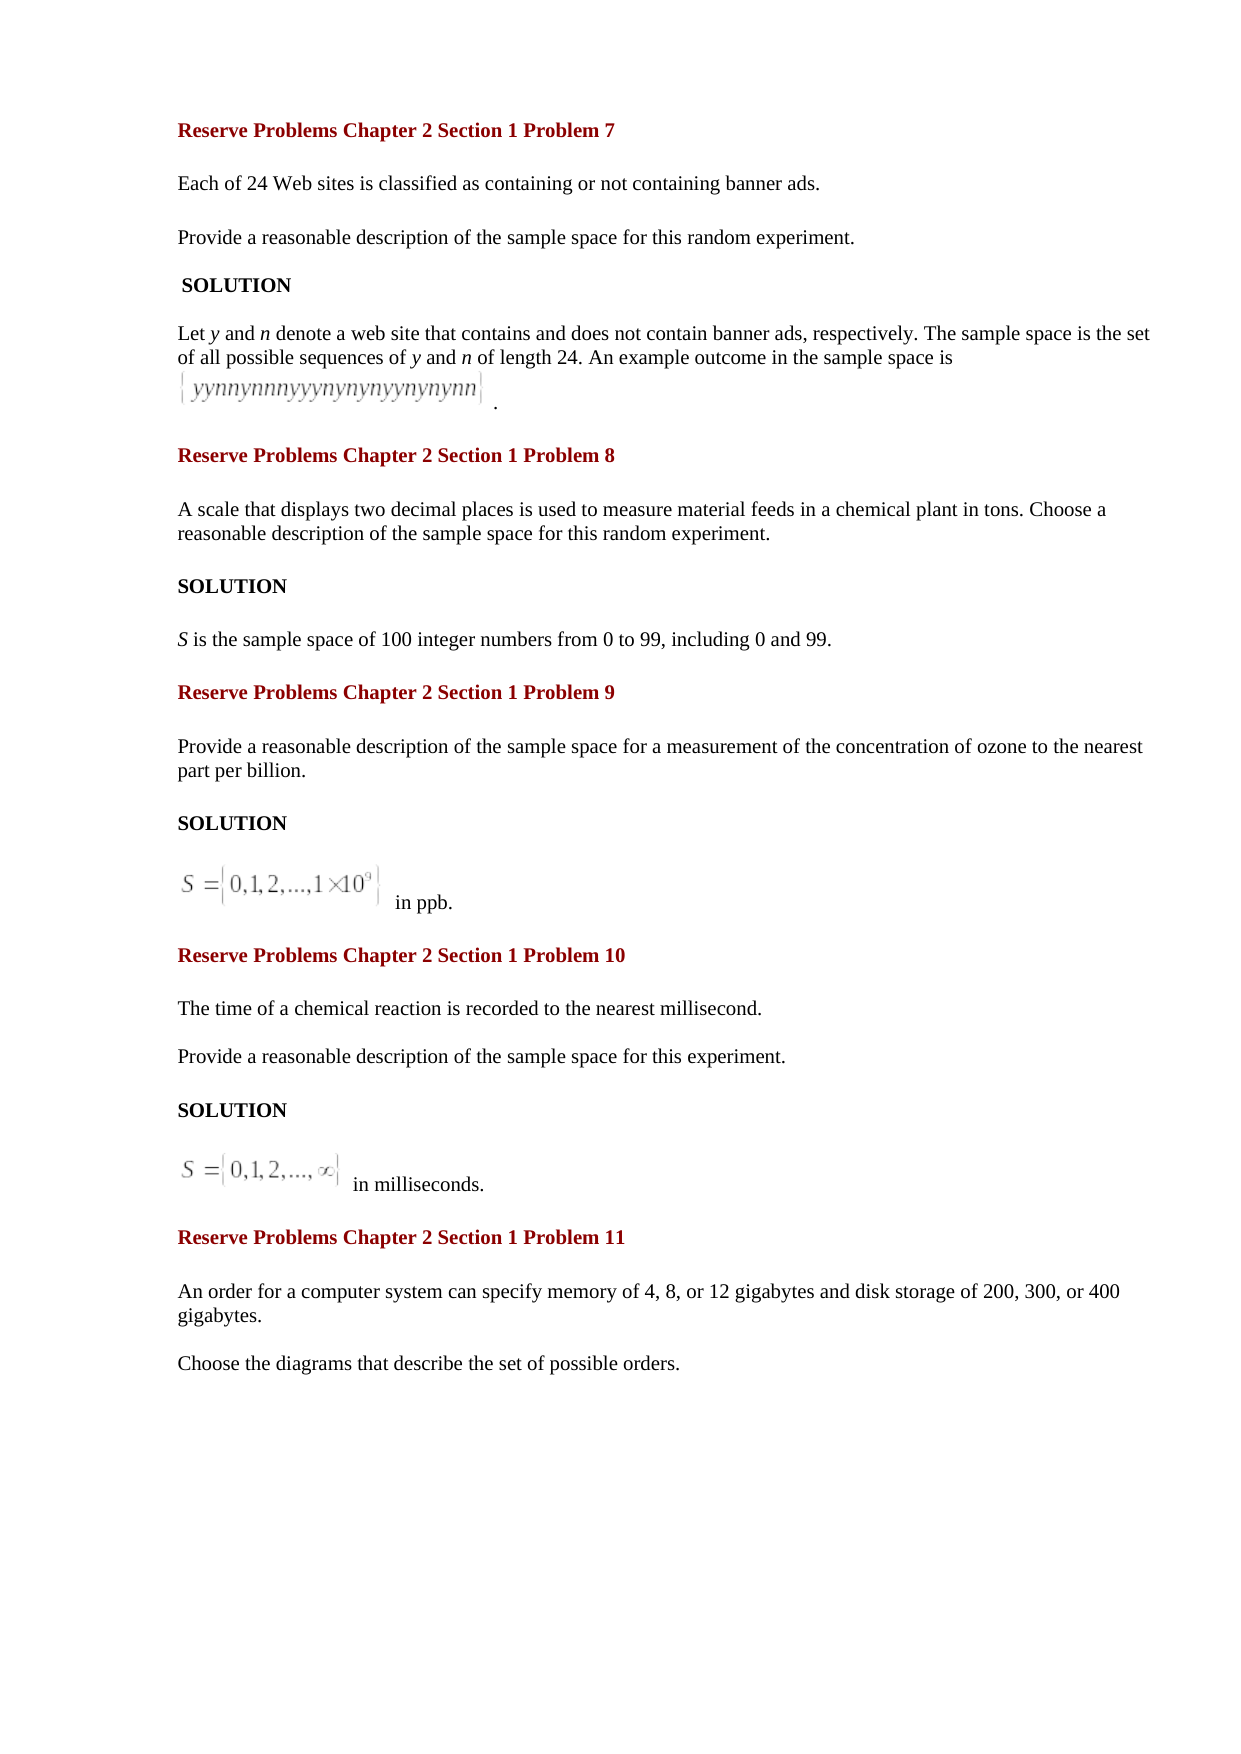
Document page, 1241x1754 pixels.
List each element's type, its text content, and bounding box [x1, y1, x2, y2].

text Provide a reasonable description of the sample space for this random experiment. [177, 224, 1152, 249]
text Let y and n denote a web site that contains and does not contain banner ads, respectively. The sample space is the set of all possible sequences of y and n of length 24. An example outcome in the sample space is . [177, 321, 1152, 414]
text Reserve Problems Chapter 2 Section 1 Problem 7 [177, 118, 1152, 142]
text Each of 24 Web sites is classified as containing or not containing banner ads. [177, 171, 1152, 195]
text in ppb. [177, 864, 1152, 914]
text Provide a reasonable description of the sample space for a measurement of the concentration of ozone to the nearest part per billion. [177, 733, 1152, 782]
text in milliseconds. [177, 1151, 1152, 1196]
text Reserve Problems Chapter 2 Section 1 Problem 9 [177, 680, 1152, 704]
text Reserve Problems Chapter 2 Section 1 Problem 11 [177, 1225, 1152, 1249]
text SOLUTION [177, 1098, 1152, 1122]
text The time of a chemical reaction is recorded to the nearest millisecond. Provide a reasonable description of the sample space for this experiment. [177, 996, 1152, 1068]
text SOLUTION [177, 811, 1152, 835]
text A scale that displays two decimal places is used to measure material feeds in a chemical plant in tons. Choose a reasonable description of the sample space for this random experiment. [177, 497, 1152, 545]
text Reserve Problems Chapter 2 Section 1 Problem 10 [177, 943, 1152, 967]
text SOLUTION [177, 574, 1152, 598]
text S is the sample space of 100 integer numbers from 0 to 99, including 0 and 99. [177, 627, 1152, 651]
text SOLUTION [177, 273, 1152, 297]
text Reserve Problems Chapter 2 Section 1 Problem 8 [177, 443, 1152, 467]
text An order for a computer system can specify memory of 4, 8, or 12 gigabytes and disk storage of 200, 300, or 400 gigabytes. Choose the diagrams that describe the set of possible orders. [177, 1278, 1152, 1375]
